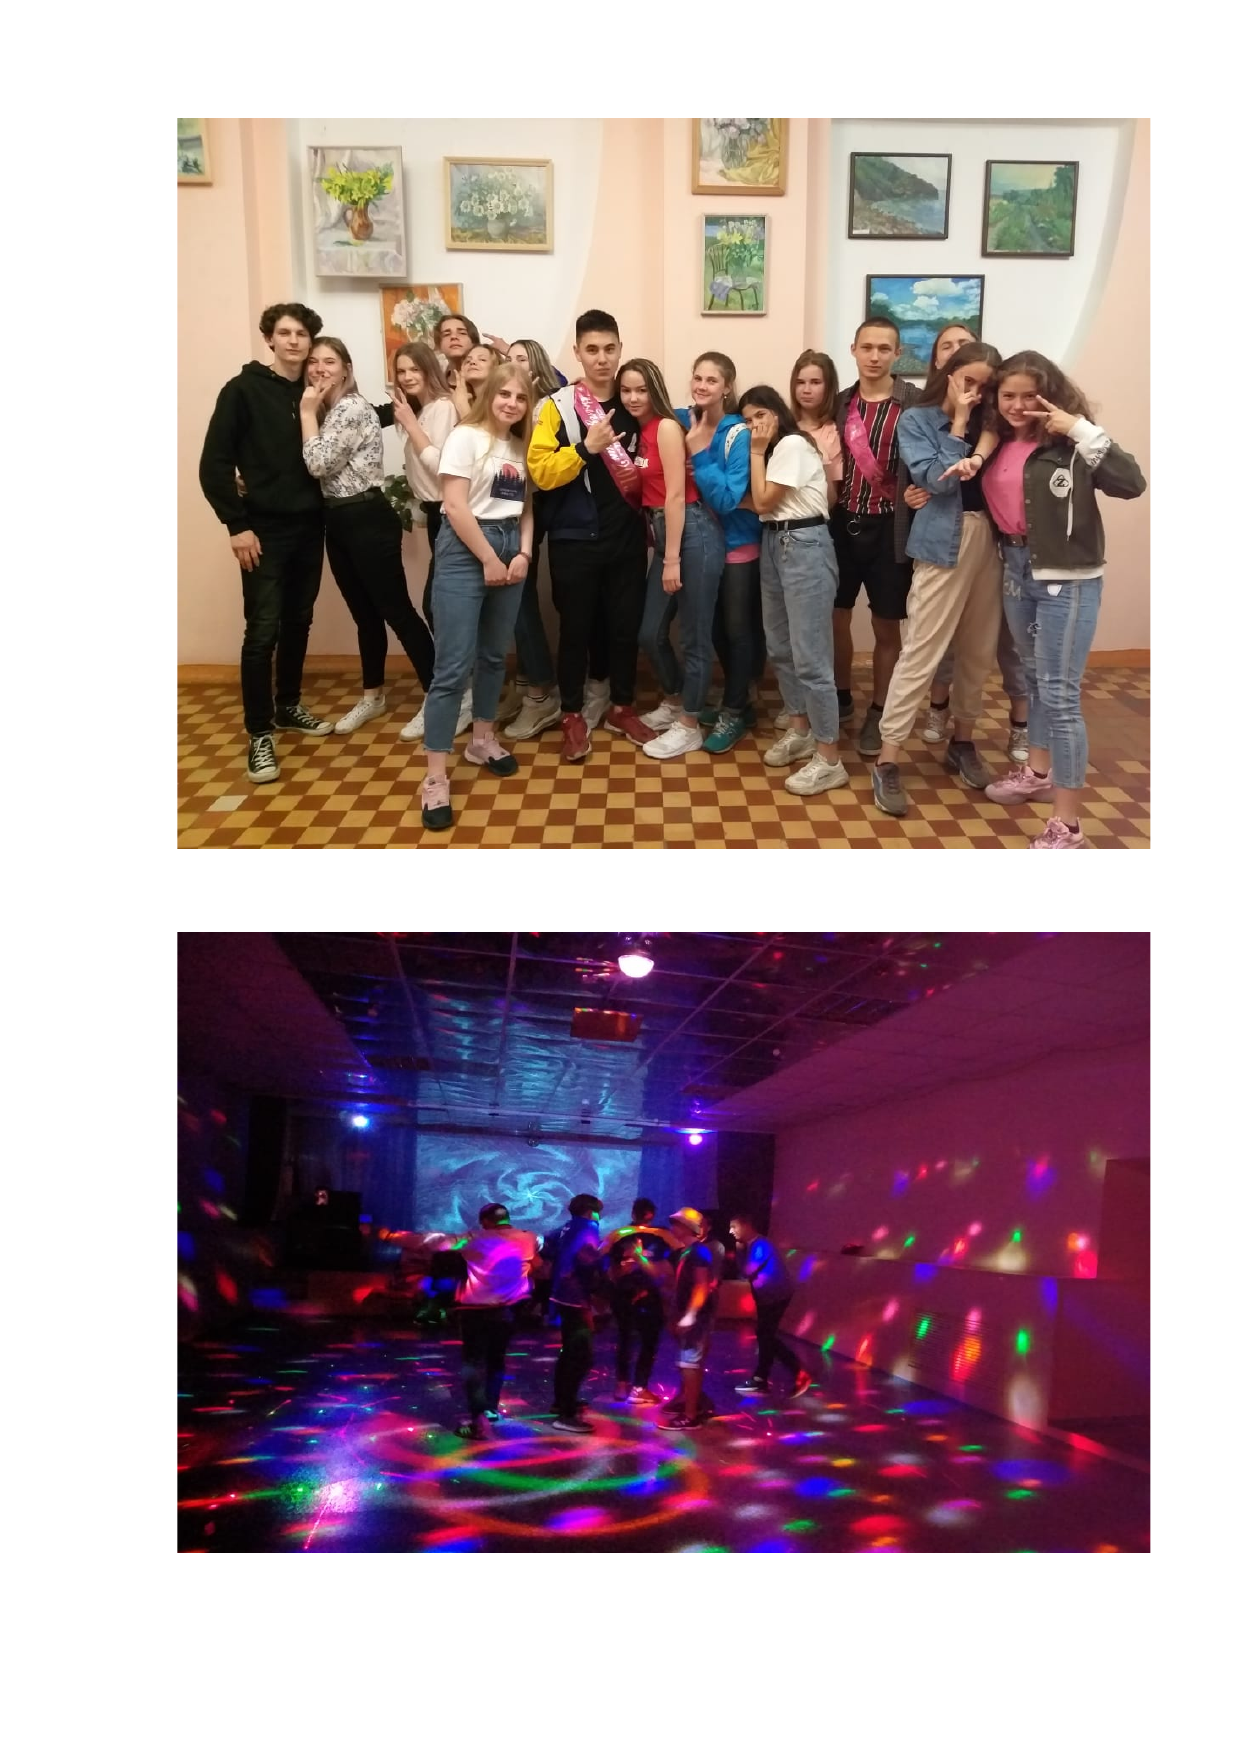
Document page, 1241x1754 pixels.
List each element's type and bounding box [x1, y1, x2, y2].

picture [177, 118, 1151, 849]
picture [177, 932, 1151, 1553]
